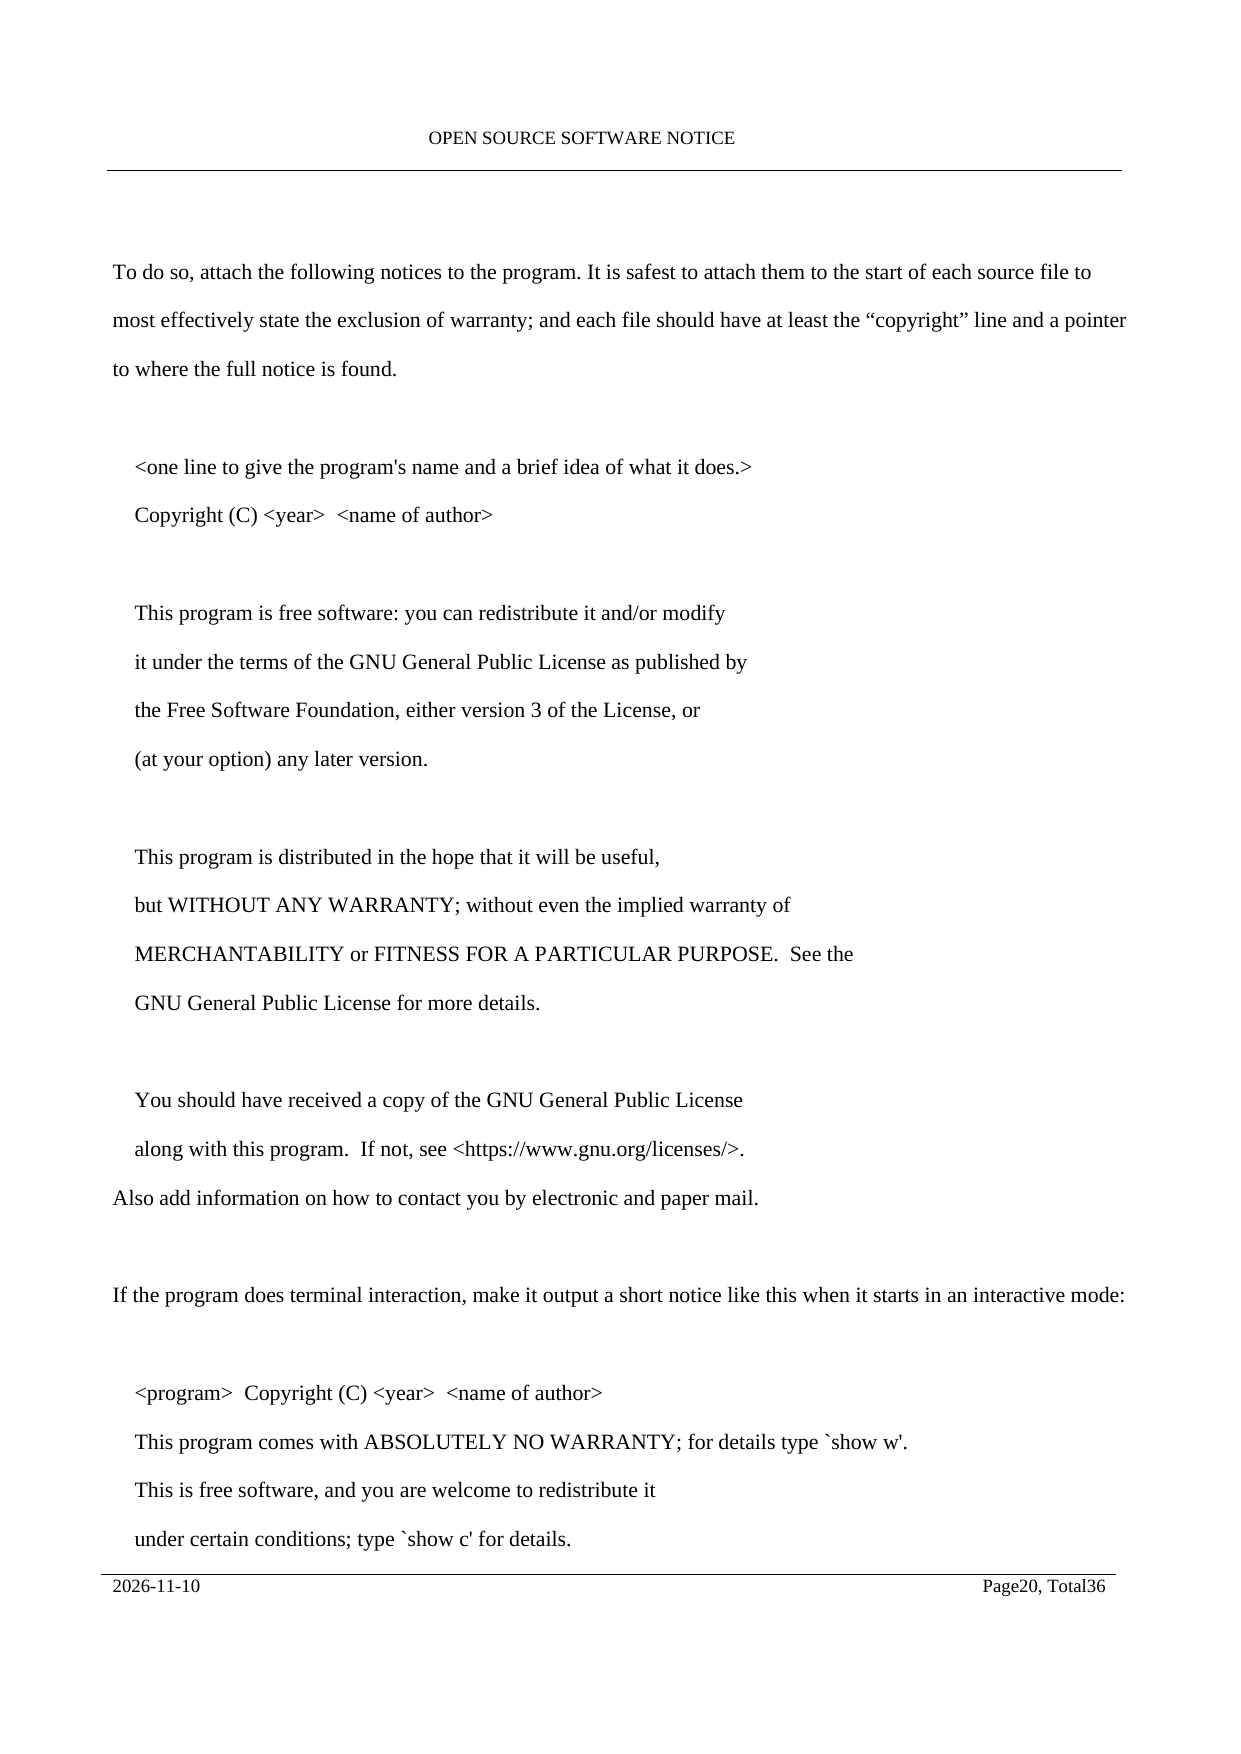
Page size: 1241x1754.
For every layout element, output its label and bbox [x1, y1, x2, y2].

text [112, 206, 1128, 1555]
